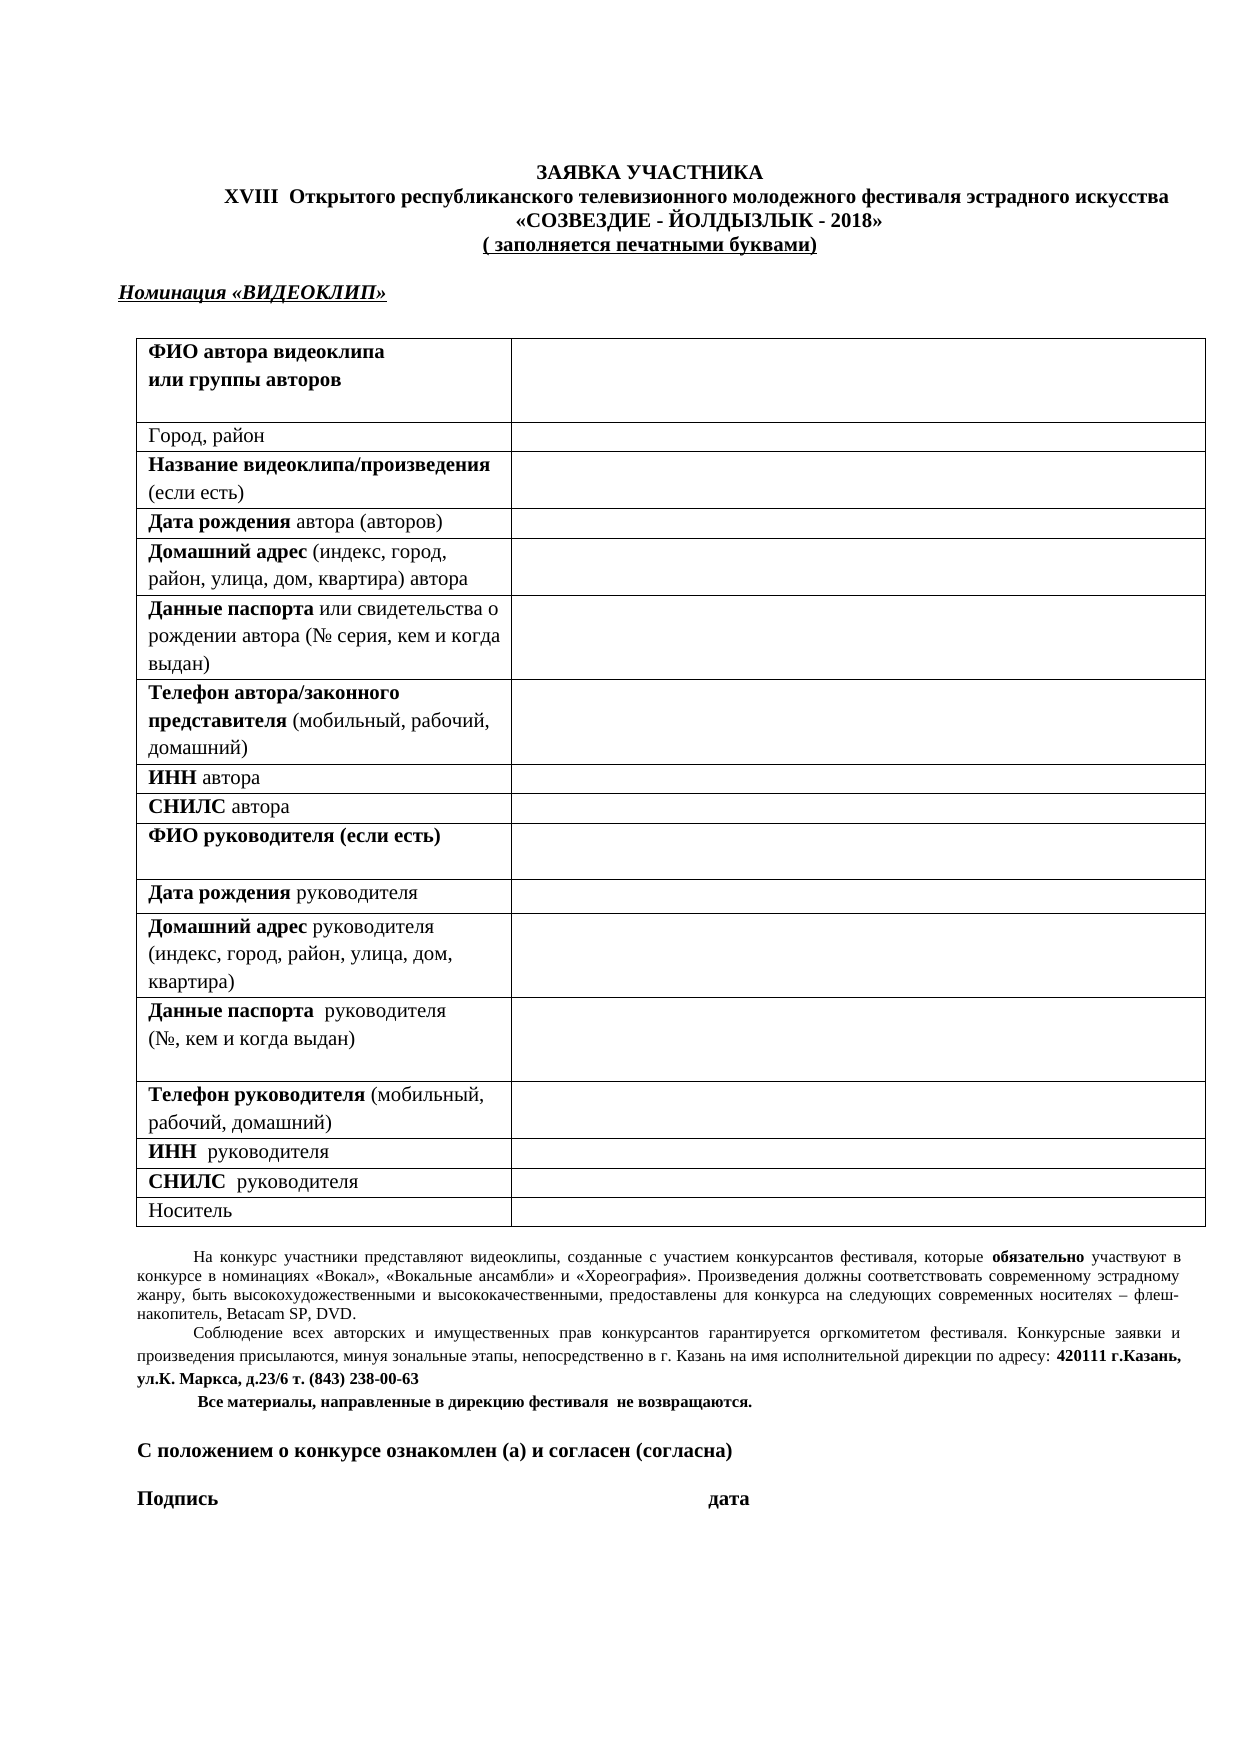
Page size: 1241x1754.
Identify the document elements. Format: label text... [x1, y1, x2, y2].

table_cell Название видеоклипа/произведения (если есть) [137, 452, 511, 508]
text ( заполняется печатными буквами) [118, 232, 1181, 256]
table_cell Домашний адрес (индекс, город, район, улица, дом, квартира) автора [137, 539, 511, 594]
table_cell Данные паспорта или свидетельства о рождении автора (№ серия, кем и когда выдан) [137, 596, 511, 679]
table_header [512, 339, 1205, 422]
table_cell [512, 452, 1205, 508]
text «СОЗВЕЗДИЕ - ЙОЛДЫЗЛЫК - 2018» [174, 208, 1181, 232]
table_cell Носитель [137, 1198, 511, 1226]
table_cell [512, 998, 1205, 1081]
table_cell [512, 596, 1205, 679]
table_cell [512, 1169, 1205, 1197]
text XVIII Открытого республиканского телевизионного молодежного фестиваля эстрадного искусства [174, 184, 1181, 208]
table_cell [512, 765, 1205, 793]
table_cell Город, район [137, 423, 511, 451]
table_cell ИНН автора [137, 765, 511, 793]
table_cell [512, 423, 1205, 451]
table_cell [512, 914, 1205, 997]
table_cell [512, 824, 1205, 879]
table_cell [512, 1139, 1205, 1167]
table_cell [512, 1082, 1205, 1138]
table_cell [512, 794, 1205, 822]
text На конкурс участники представляют видеоклипы, созданные с участием конкурсантов фестиваля, которые обязательно участвуют в конкурсе в номинациях «Вокал», «Вокальные ансамбли» и «Хореография». Произведения должны соответствовать современному эстрадному жанру, быть высокохудожественными и высококачественными, предоставлены для конкурса на следующих современных носителях – флеш-накопитель, Betacam SP, DVD. [137, 1246, 1181, 1323]
text С положением о конкурсе ознакомлен (а) и согласен (согласна) [137, 1438, 1181, 1462]
text Соблюдение всех авторских и имущественных прав конкурсантов гарантируется оргкомитетом фестиваля. Конкурсные заявки и произведения присылаются, минуя зональные этапы, непосредственно в г. Казань на имя исполнительной дирекции по адресу: .Казань, ул.К. Маркса, д.23/6 т. (843) 238-00-63 [137, 1323, 1181, 1388]
table_cell [512, 880, 1205, 913]
table_cell Телефон автора/законного представителя (мобильный, рабочий, домашний) [137, 680, 511, 764]
text Номинация «ВИДЕОКЛИП» [118, 280, 1181, 304]
table_cell ФИО руководителя (если есть) [137, 824, 511, 879]
table_cell ИНН руководителя [137, 1139, 511, 1167]
table_cell [512, 539, 1205, 594]
table_cell Домашний адрес руководителя (индекс, город, район, улица, дом, квартира) [137, 914, 511, 997]
text ЗАЯВКА УЧАСТНИКА [118, 160, 1181, 184]
table_cell [512, 1198, 1205, 1226]
table_cell Дата рождения руководителя [137, 880, 511, 913]
text Все материалы, направленные в дирекцию фестиваля не возвращаются. [137, 1392, 1181, 1411]
table_header ФИО автора видеоклипа или группы авторов [137, 339, 511, 422]
table_cell [512, 509, 1205, 537]
table_cell Дата рождения автора (авторов) [137, 509, 511, 537]
table_cell СНИЛС автора [137, 794, 511, 822]
table_cell [512, 680, 1205, 764]
table_cell Данные паспорта руководителя (№, кем и когда выдан) [137, 998, 511, 1081]
table_cell Телефон руководителя (мобильный, рабочий, домашний) [137, 1082, 511, 1138]
table_cell СНИЛС руководителя [137, 1169, 511, 1197]
text Подпись дата [137, 1486, 1181, 1510]
